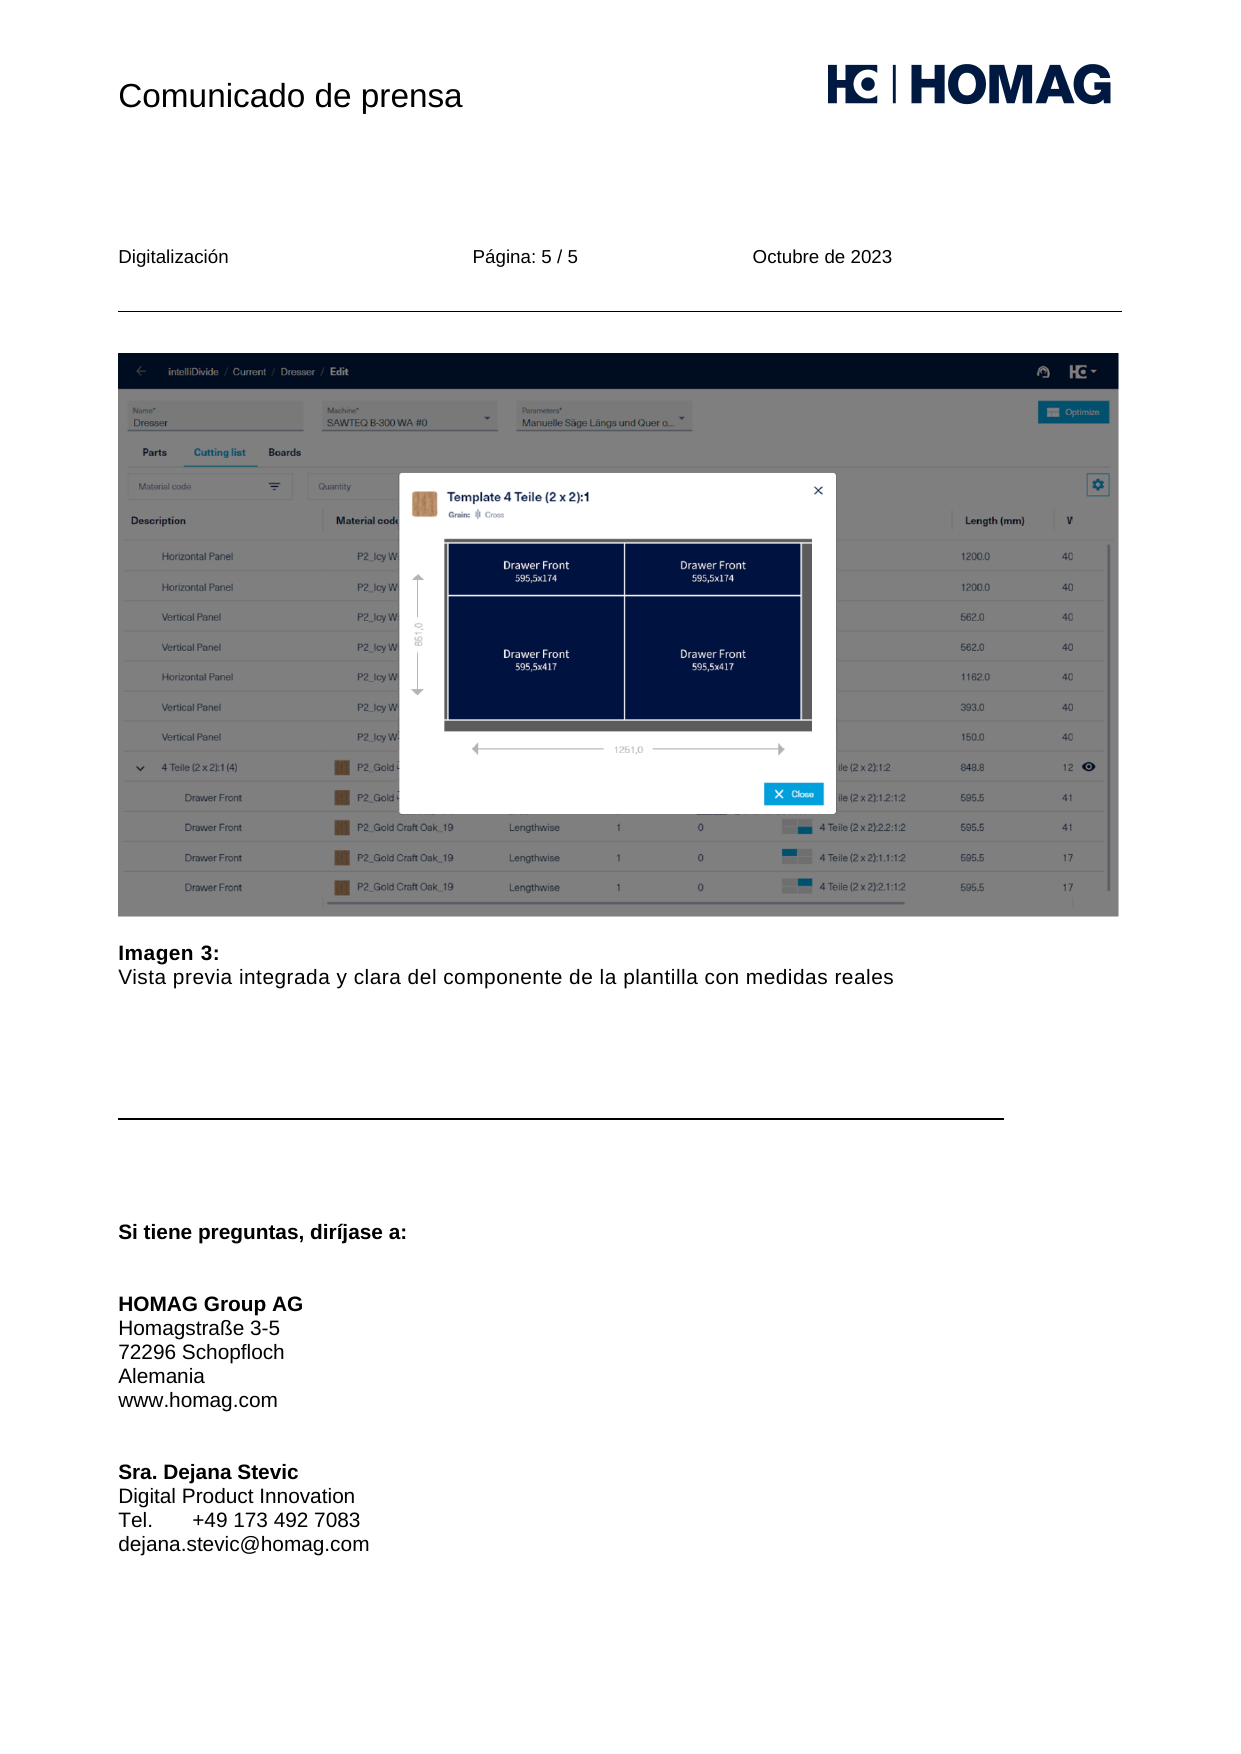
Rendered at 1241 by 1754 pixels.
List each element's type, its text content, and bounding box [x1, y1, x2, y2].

subtitle www.homag.com [118, 1388, 1004, 1412]
subtitle Digital Product Innovation [118, 1483, 1004, 1507]
picture [820, 59, 1123, 108]
subtitle Alemania [118, 1364, 1004, 1388]
subtitle Sra. Dejana Stevic [118, 1459, 1004, 1483]
subtitle Tel. +49 173 492 7083 [118, 1507, 1004, 1531]
title Vista previa integrada y clara del componente de la plantilla con medidas reales [118, 964, 1004, 988]
picture [118, 353, 1119, 917]
subtitle Homagstraße 3-5 [118, 1316, 1004, 1340]
subtitle dejana.stevic@homag.com [118, 1531, 1004, 1555]
subtitle Si tiene preguntas, diríjase a: [118, 1220, 1004, 1244]
title Imagen 3: [118, 941, 1004, 964]
subtitle 72296 Schopfloch [118, 1340, 1004, 1364]
subtitle HOMAG Group AG [118, 1292, 1004, 1316]
